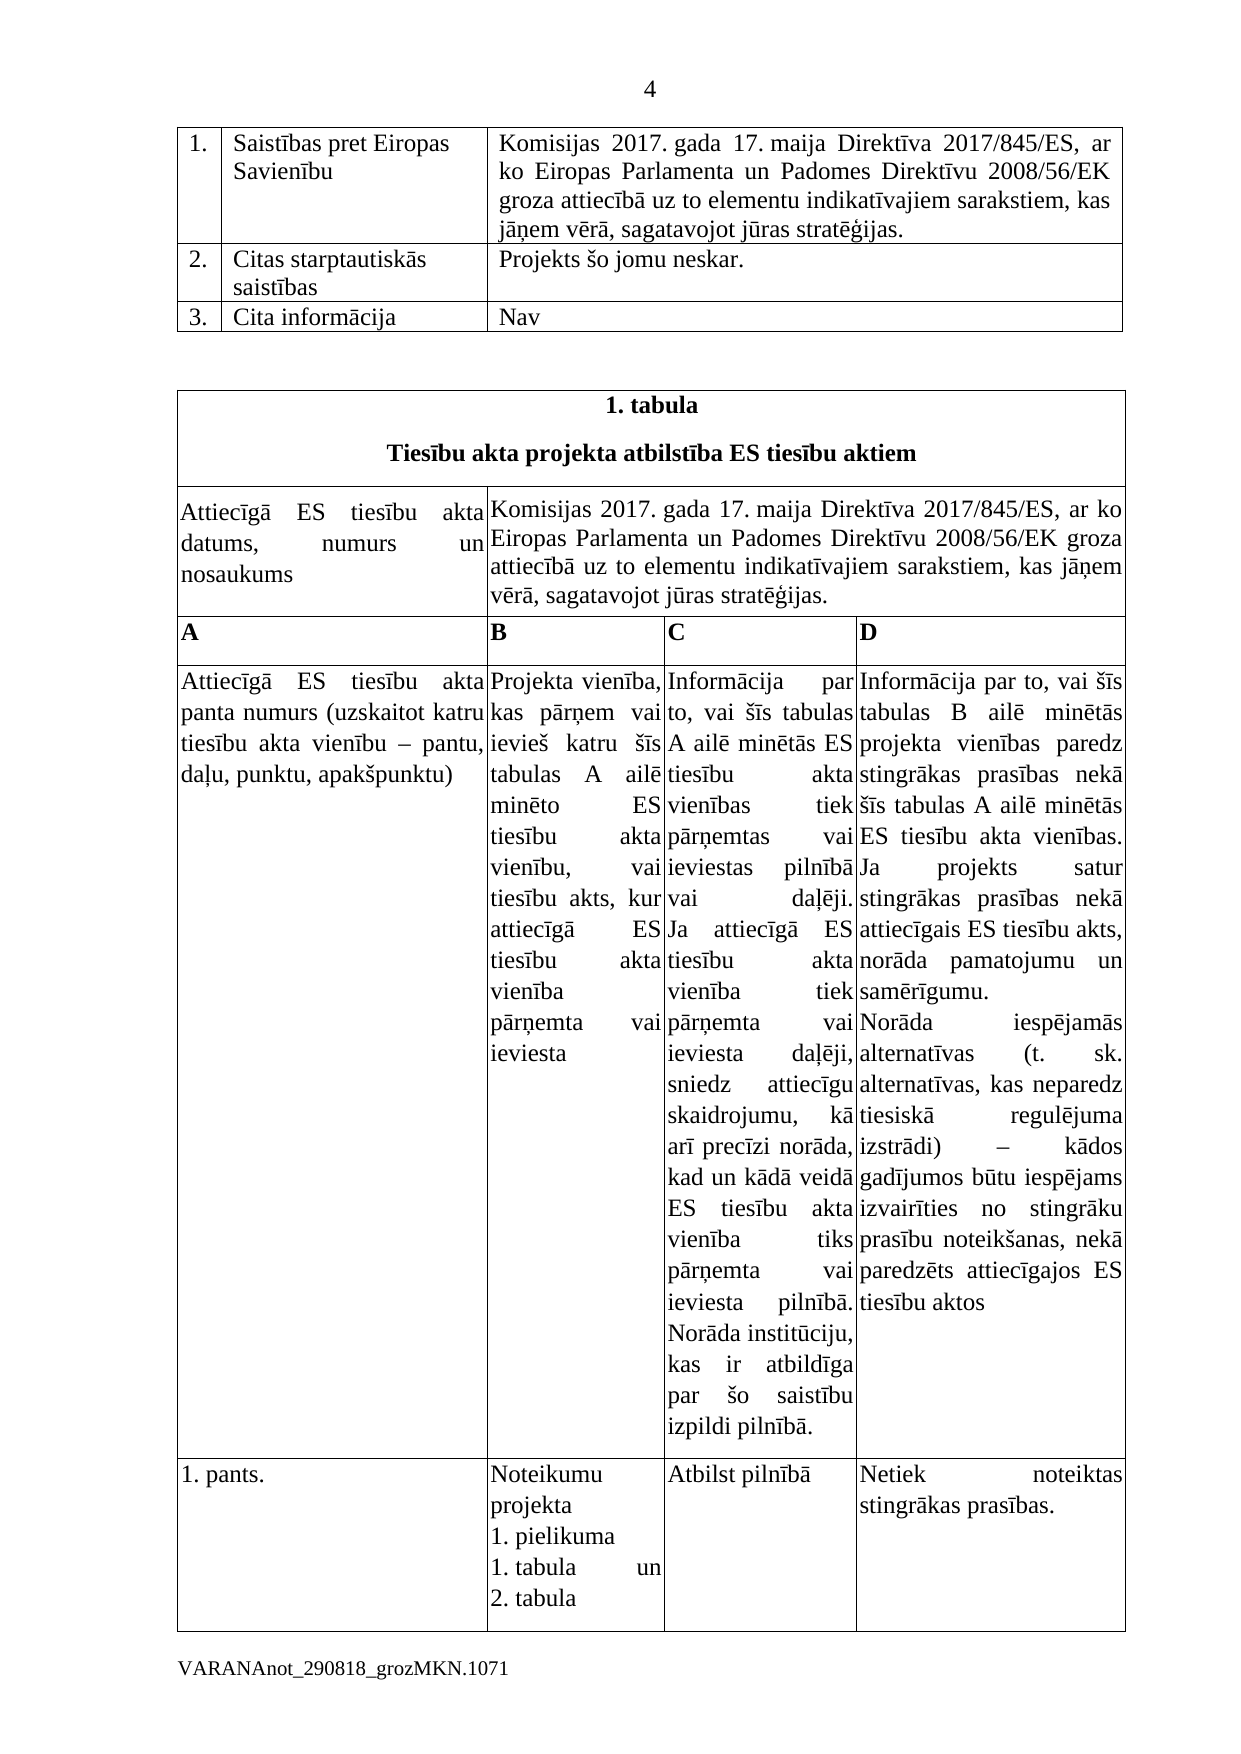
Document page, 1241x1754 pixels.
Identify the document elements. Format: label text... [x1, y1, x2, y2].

table_cell Netiek noteiktas stingrākas prasības. [857, 1459, 1125, 1631]
table_cell Attiecīgā ES tiesību akta panta numurs (uzskaitot katru tiesību akta vienību – pantu, daļu, punktu, apakšpunktu) [178, 666, 487, 1458]
table_cell Saistības pret Eiropas Savienību [222, 128, 487, 243]
table_cell B [488, 617, 664, 665]
table_cell Noteikumu projekta 1. pielikuma 1. tabula un 2. tabula [488, 1459, 664, 1631]
table_cell C [665, 617, 856, 665]
table_cell 1. pants. [178, 1459, 487, 1631]
table_cell Komisijas 2017. gada 17. maija Direktīva 2017/845/ES, ar ko Eiropas Parlamenta un Padomes Direktīvu 2008/56/EK groza attiecībā uz to elementu indikatīvajiem sarakstiem, kas jāņem vērā, sagatavojot jūras stratēģijas. [488, 487, 1125, 616]
table_cell Attiecīgā ES tiesību akta datums, numurs un nosaukums [178, 487, 487, 616]
table_cell Projekta vienība, kas pārņem vai ievieš katru šīs tabulas A ailē minēto ES tiesību akta vienību, vai tiesību akts, kur attiecīgā ES tiesību akta vienība pārņemta vai ieviesta [488, 666, 664, 1458]
table_cell 1. [178, 128, 221, 243]
table_cell Cita informācija [222, 302, 487, 331]
table_header 1. tabula Tiesību akta projekta atbilstība ES tiesību aktiem [178, 391, 1125, 486]
table_cell D [857, 617, 1125, 665]
table_cell Informācija par to, vai šīs tabulas A ailē minētās ES tiesību akta vienības tiek pārņemtas vai ieviestas pilnībā vai daļēji. Ja attiecīgā ES tiesību akta vienība tiek pārņemta vai ieviesta daļēji, sniedz attiecīgu skaidrojumu, kā arī precīzi norāda, kad un kādā veidā ES tiesību akta vienība tiks pārņemta vai ieviesta pilnībā. Norāda institūciju, kas ir atbildīga par šo saistību izpildi pilnībā. [665, 666, 856, 1458]
table_cell Informācija par to, vai šīs tabulas B ailē minētās projekta vienības paredz stingrākas prasības nekā šīs tabulas A ailē minētās ES tiesību akta vienības. Ja projekts satur stingrākas prasības nekā attiecīgais ES tiesību akts, norāda pamatojumu un samērīgumu. Norāda iespējamās alternatīvas (t. sk. alternatīvas, kas neparedz tiesiskā regulējuma izstrādi) – kādos gadījumos būtu iespējams izvairīties no stingrāku prasību noteikšanas, nekā paredzēts attiecīgajos ES tiesību aktos [857, 666, 1125, 1458]
table_cell 3. [178, 302, 221, 331]
table_cell Citas starptautiskās saistības [222, 244, 487, 301]
table_cell Atbilst pilnībā [665, 1459, 856, 1631]
table_cell Komisijas 2017. gada 17. maija Direktīva 2017/845/ES, ar ko Eiropas Parlamenta un Padomes Direktīvu 2008/56/EK groza attiecībā uz to elementu indikatīvajiem sarakstiem, kas jāņem vērā, sagatavojot jūras stratēģijas. [488, 128, 1122, 243]
table_cell 2. [178, 244, 221, 301]
table_cell Projekts šo jomu neskar. [488, 244, 1122, 301]
table_cell A [178, 617, 487, 665]
table_cell Nav [488, 302, 1122, 331]
